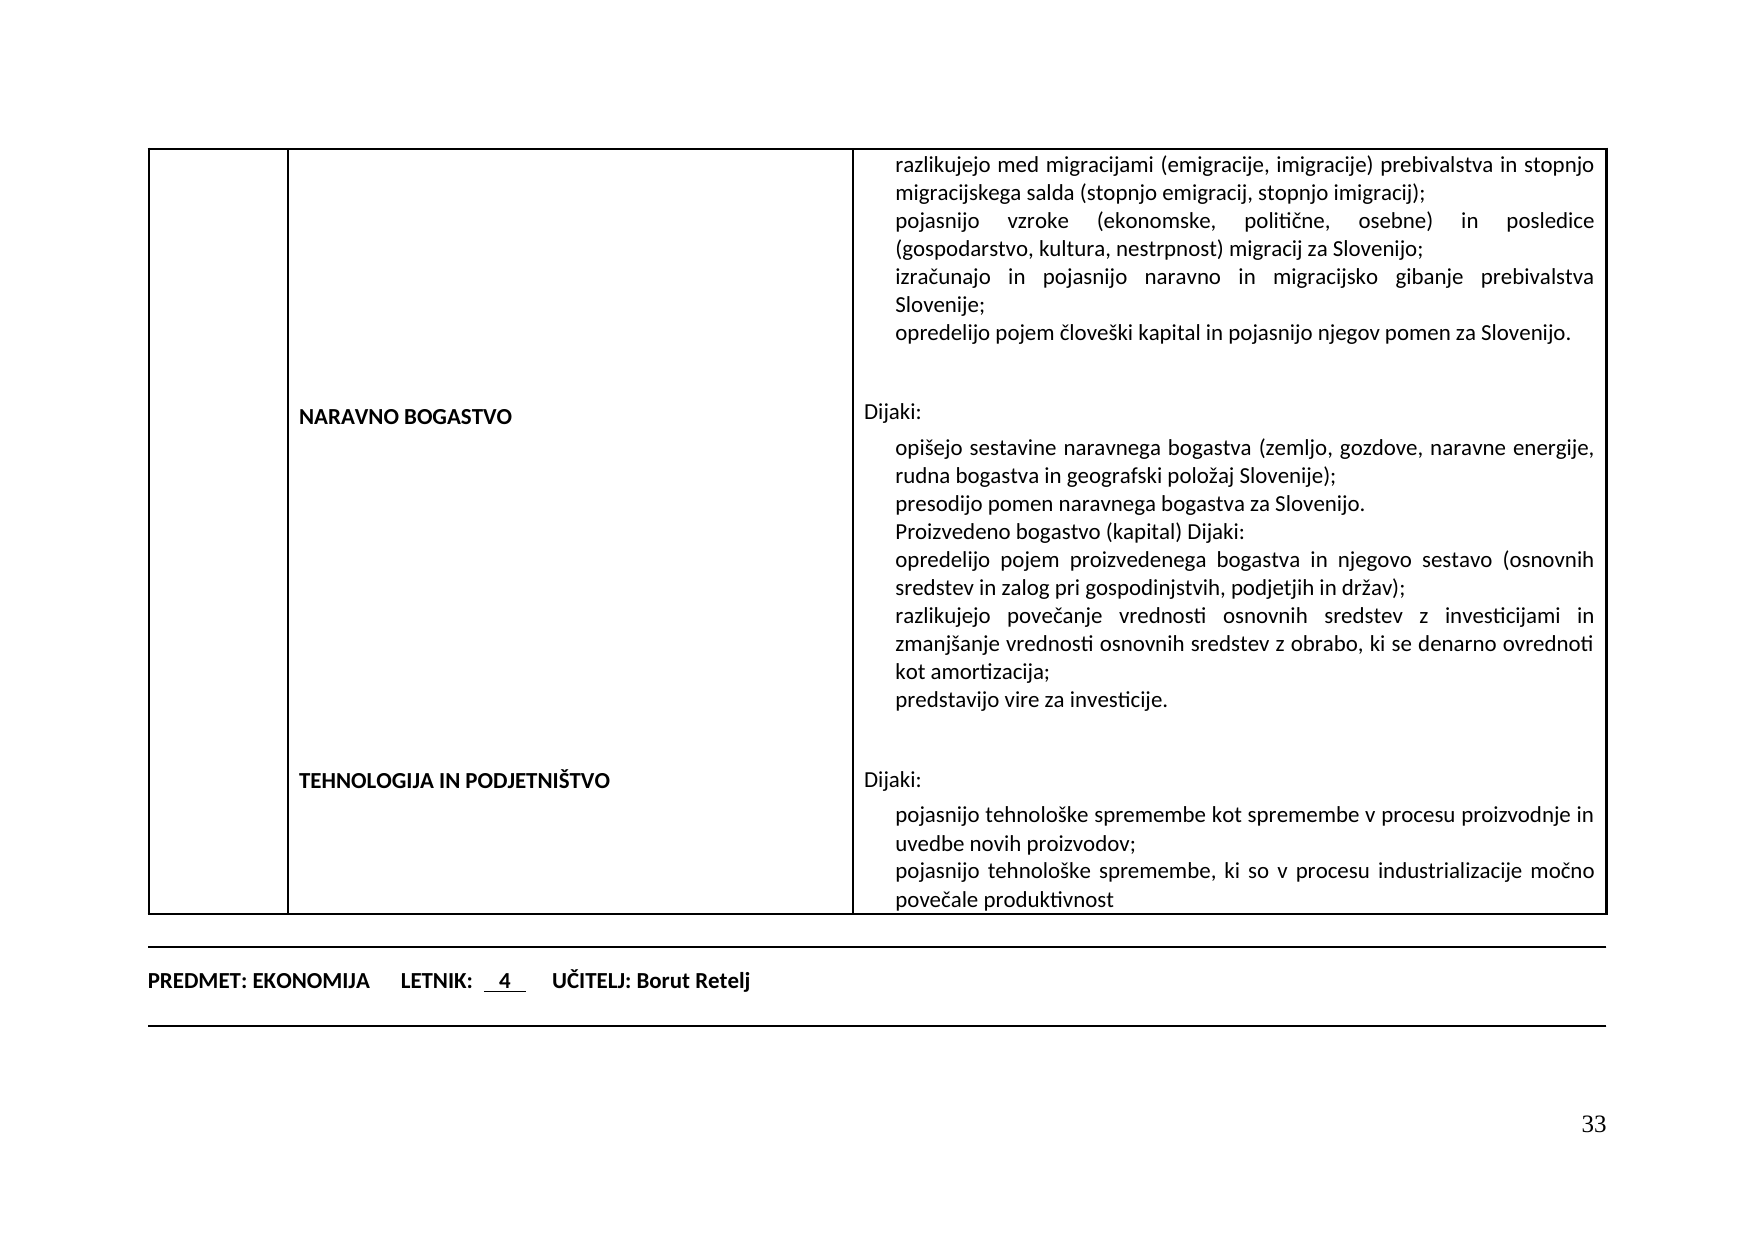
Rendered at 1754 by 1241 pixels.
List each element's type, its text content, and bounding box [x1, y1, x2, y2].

table_cell B [150, 150, 287, 913]
text PREDMET: EKONOMIJA LETNIK: 4 UČITELJ: Borut Retelj [148, 966, 1606, 994]
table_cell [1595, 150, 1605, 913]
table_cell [289, 150, 852, 913]
